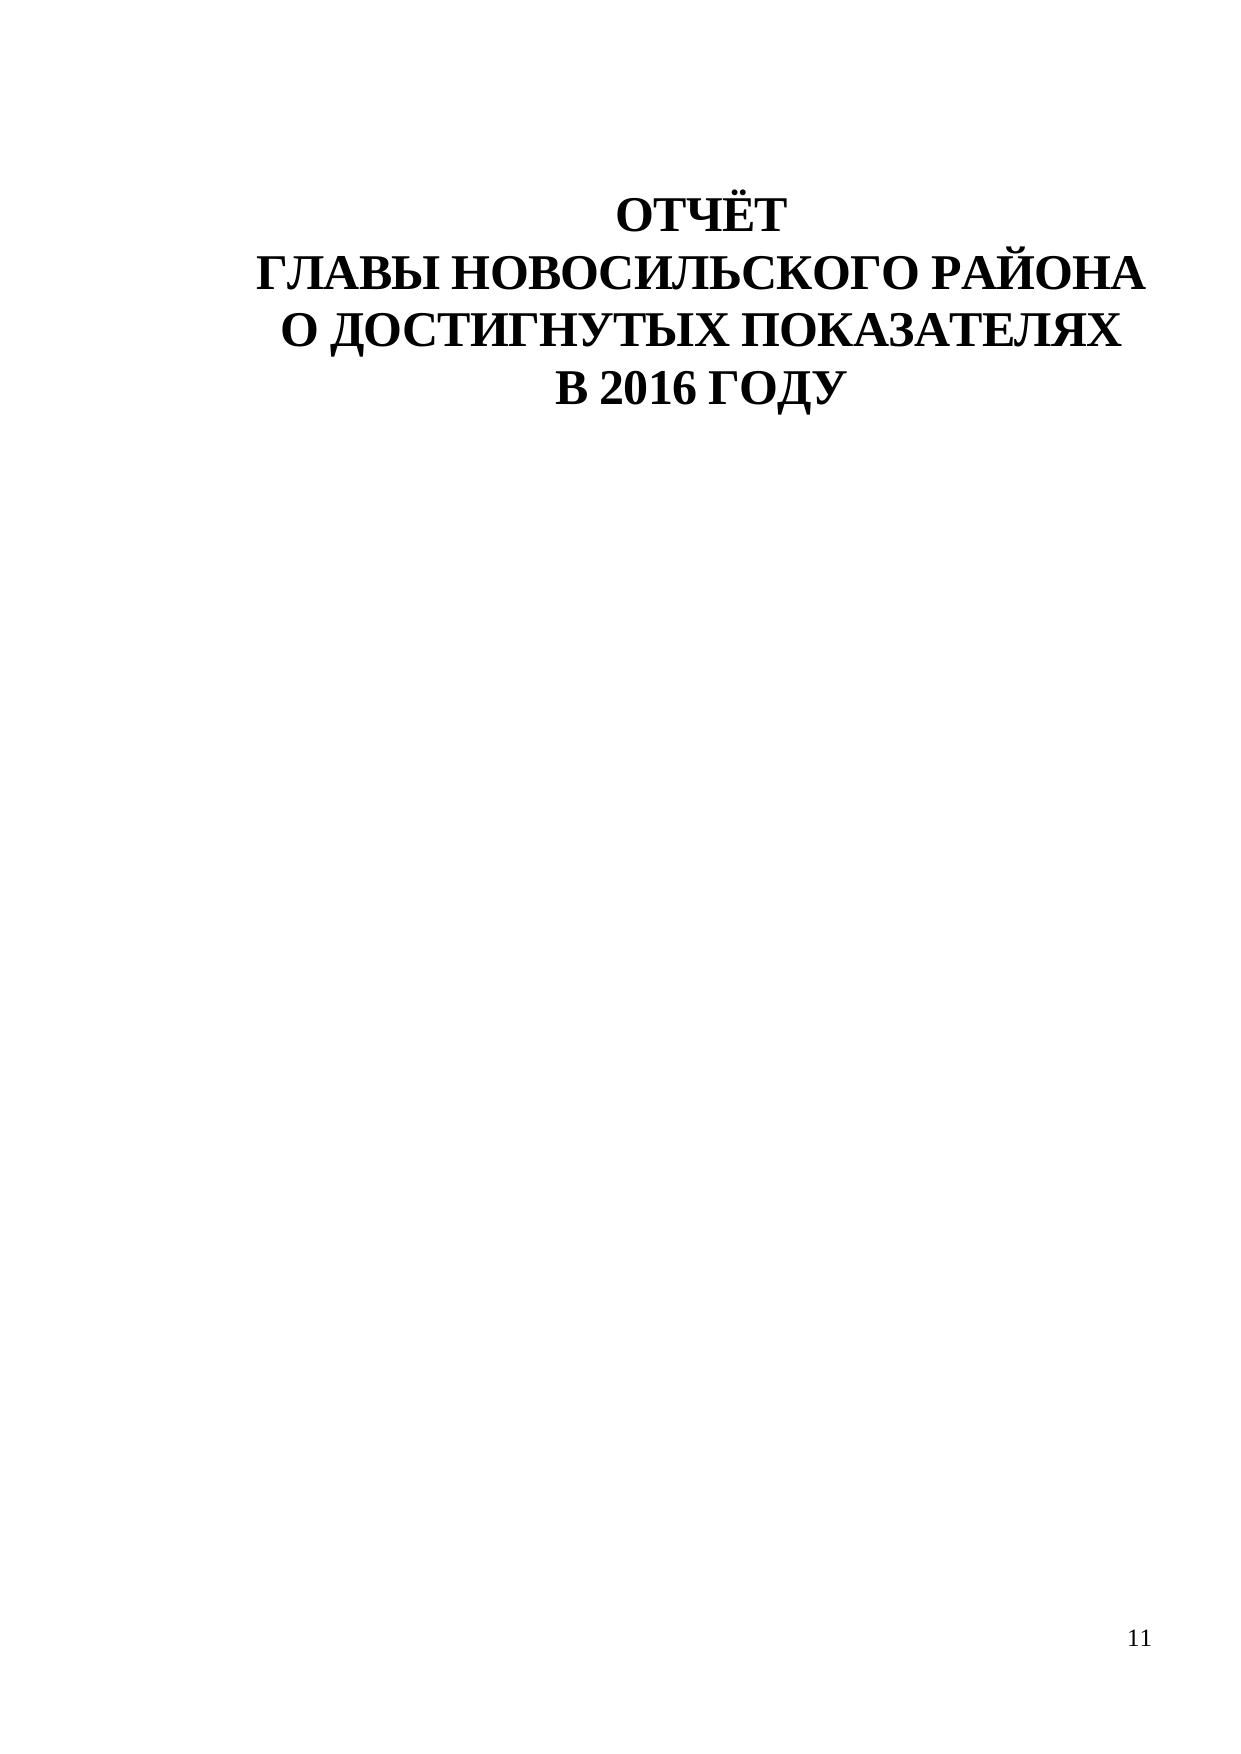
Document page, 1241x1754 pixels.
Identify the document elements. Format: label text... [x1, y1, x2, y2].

text ГЛАВЫ НОВОСИЛЬСКОГО РАЙОНА [177, 243, 1152, 300]
text ОТЧЁТ [177, 185, 1152, 243]
text В 2016 ГОДУ [177, 358, 1152, 415]
text О ДОСТИГНУТЫХ ПОКАЗАТЕЛЯХ [177, 300, 1152, 358]
